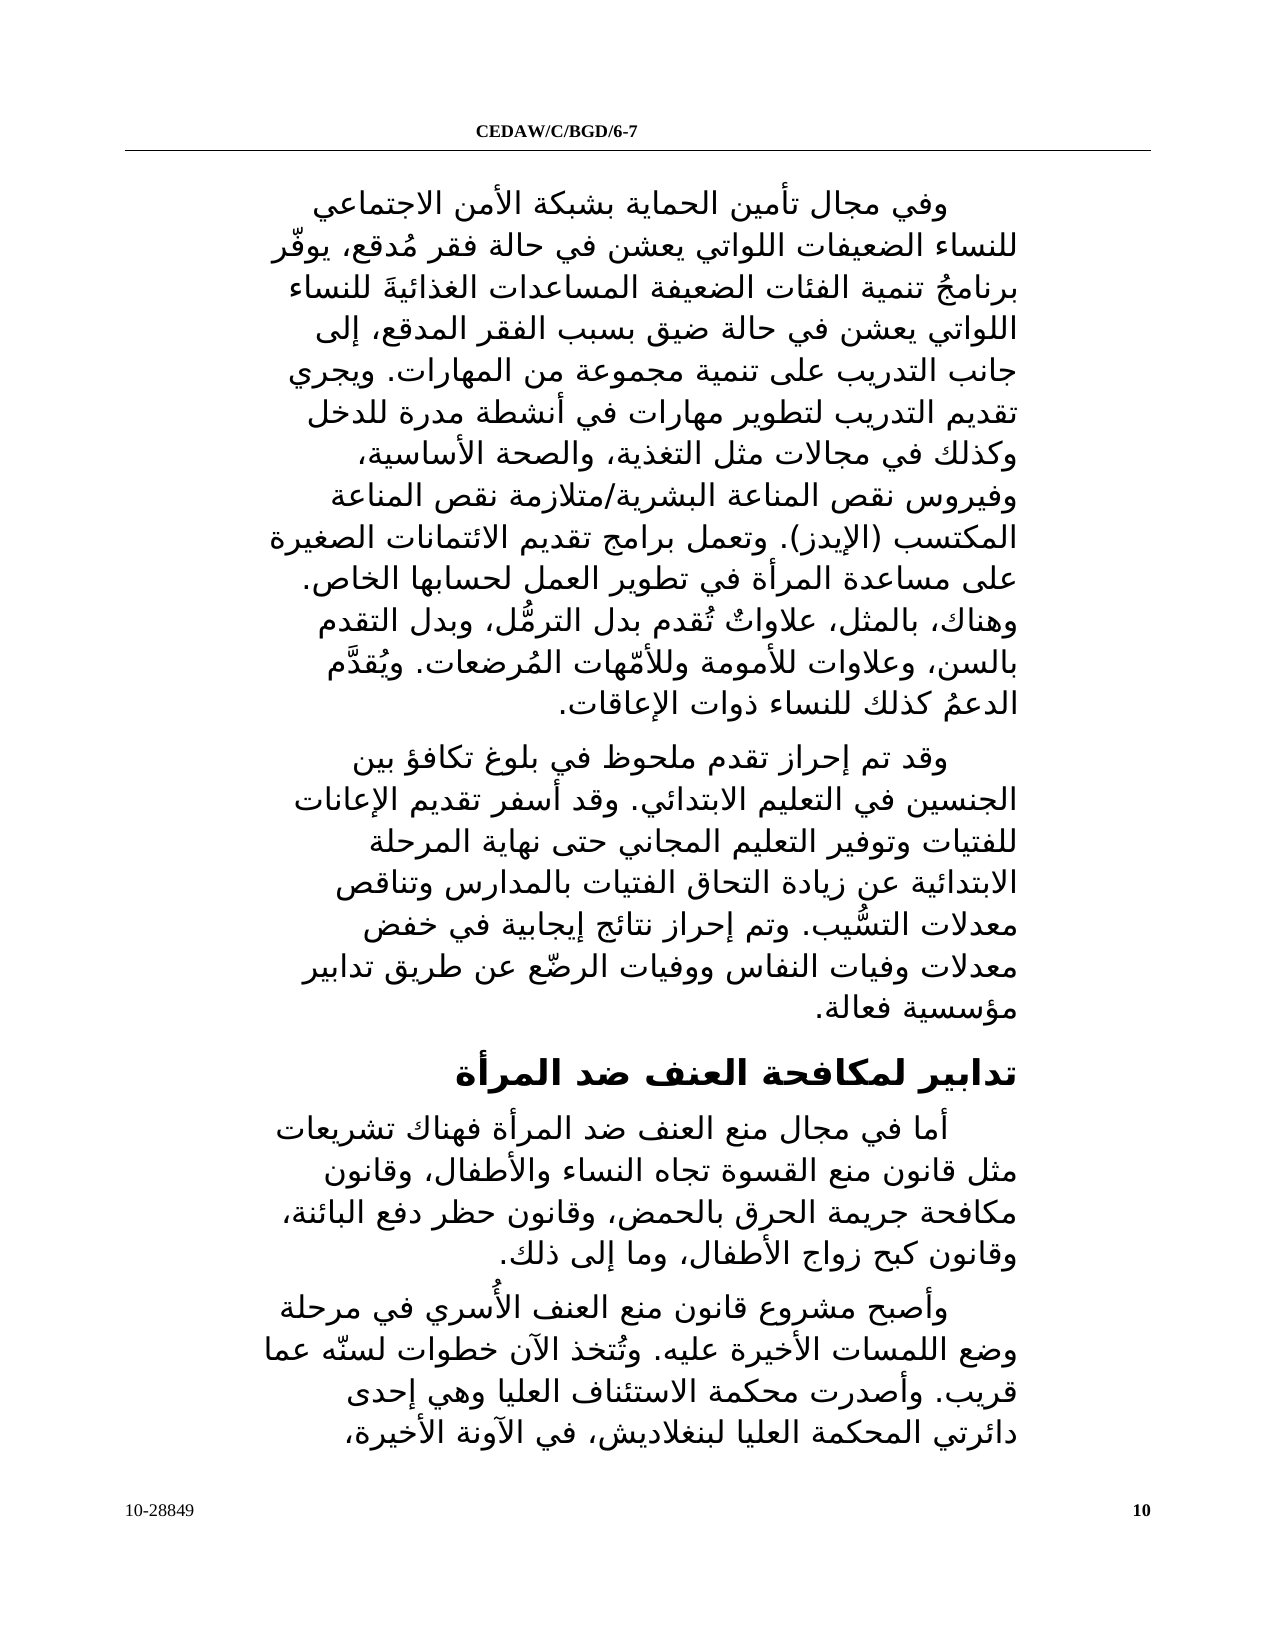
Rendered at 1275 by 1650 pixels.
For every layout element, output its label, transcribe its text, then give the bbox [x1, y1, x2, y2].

text وفي مجال تأمين الحماية بشبكة الأمن الاجتماعي للنساء الضعيفات اللواتي يعشن في حالة فقر مُدقع، يوفّر برنامجُ تنمية الفئات الضعيفة المساعدات الغذائيةَ للنساء اللواتي يعشن في حالة ضيق بسبب الفقر المدقع، إلى جانب التدريب على تنمية مجموعة من المهارات. ويجري تقديم التدريب لتطوير مهارات في أنشطة مدرة للدخل وكذلك في مجالات مثل التغذية، والصحة الأساسية، وفيروس نقص المناعة البشرية/متلازمة نقص المناعة المكتسب (الإيدز). وتعمل برامج تقديم الائتمانات الصغيرة على مساعدة المرأة في تطوير العمل لحسابها الخاص. وهناك، بالمثل، علاواتٌ تُقدم بدل الترمُّل، وبدل التقدم بالسن، وعلاوات للأمومة وللأمّهات المُرضعات. ويُقدَّم الدعمُ كذلك للنساء ذوات الإعاقات. [256, 181, 1018, 723]
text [256, 1286, 1018, 1452]
text أما في مجال منع العنف ضد المرأة فهناك تشريعات مثل قانون منع القسوة تجاه النساء والأطفال، وقانون مكافحة جريمة الحرق بالحمض، وقانون حظر دفع البائنة، وقانون كبح زواج الأطفال، وما إلى ذلك. [256, 1106, 1018, 1273]
text وقد تم إحراز تقدم ملحوظ في بلوغ تكافؤ بين الجنسين في التعليم الابتدائي. وقد أسفر تقديم الإعانات للفتيات وتوفير التعليم المجاني حتى نهاية المرحلة الابتدائية عن زيادة التحاق الفتيات بالمدارس وتناقص معدلات التسُّيب. وتم إحراز نتائج إيجابية في خفض معدلات وفيات النفاس ووفيات الرضّع عن طريق تدابير مؤسسية فعالة. [256, 736, 1018, 1027]
text تدابير لمكافحة العنف ضد المرأة [256, 1052, 1151, 1094]
